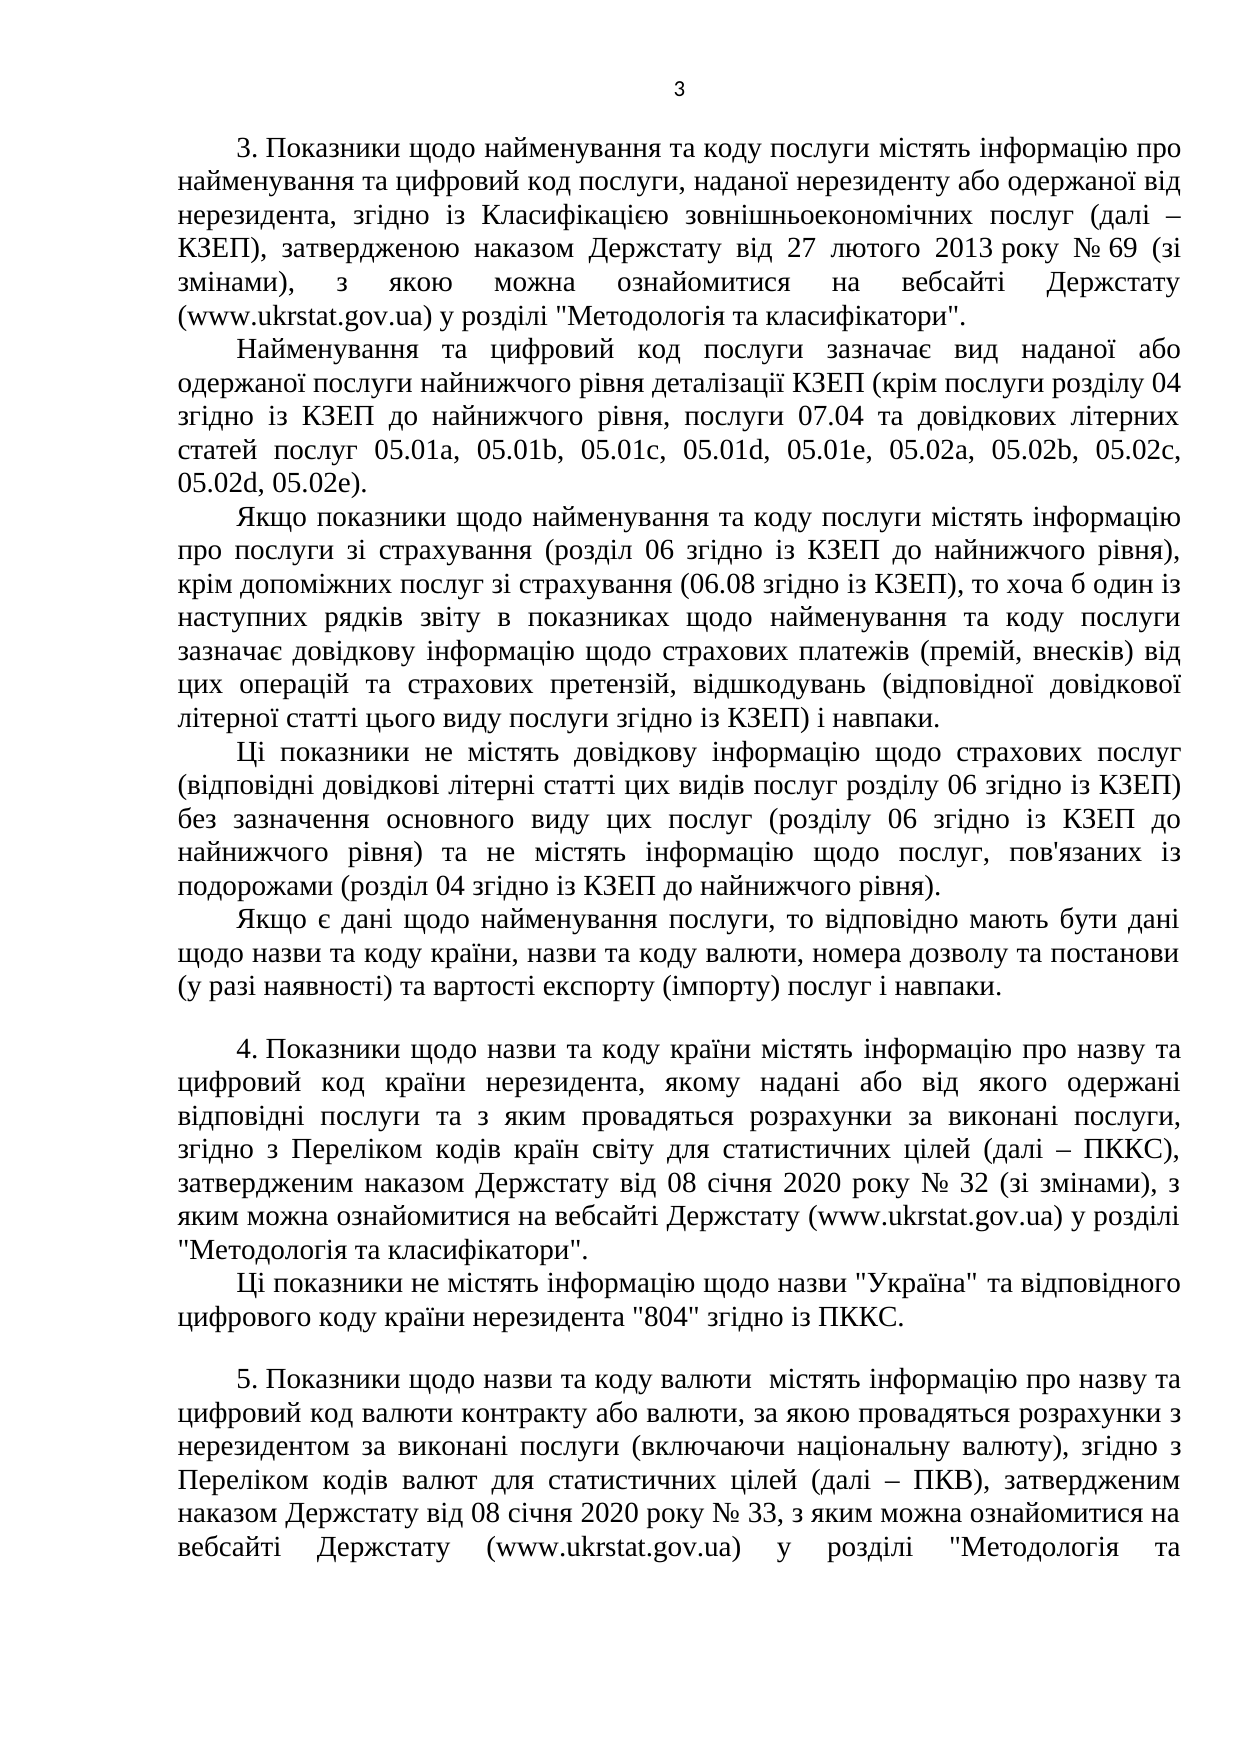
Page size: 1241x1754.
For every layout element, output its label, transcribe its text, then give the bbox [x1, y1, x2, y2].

text 3. Показники щодо найменування та коду послуги містять інформацію про найменування та цифровий код послуги, наданої нерезиденту або одержаної від нерезидента, згідно із Класифікацією зовнішньоекономічних послуг (далі – КЗЕП), затвердженою наказом Держстату від 27 лютого 2013 року № 69 (зі змінами), з якою можна ознайомитися на вебсайті Держстату (www.ukrstat.gov.ua) у розділі "Методологія та класифікатори". [177, 130, 1181, 331]
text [177, 1361, 1181, 1563]
text Ці показники не містять інформацію щодо назви "Україна" та відповідного цифрового коду країни нерезидента "804" згідно із ПККС. [177, 1266, 1181, 1333]
text Якщо є дані щодо найменування послуги, то відповідно мають бути дані щодо назви та коду країни, назви та коду валюти, номера дозволу та постанови (у разі наявності) та вартості експорту (імпорту) послуг і навпаки. [177, 901, 1181, 1002]
text 4. Показники щодо назви та коду країни містять інформацію про назву та цифровий код країни нерезидента, якому надані або від якого одержані відповідні послуги та з яким провадяться розрахунки за виконані послуги, згідно з Переліком кодів країн світу для статистичних цілей (далі – ПККС), затвердженим наказом Держстату від 08 січня 2020 року № 32 (зі змінами), з яким можна ознайомитися на вебсайті Держстату (www.ukrstat.gov.ua) у розділі "Методологія та класифікатори". [177, 1031, 1181, 1266]
text Ці показники не містять довідкову інформацію щодо страхових послуг (відповідні довідкові літерні статті цих видів послуг розділу 06 згідно із КЗЕП) без зазначення основного виду цих послуг (розділу 06 згідно із КЗЕП до найнижчого рівня) та не містять інформацію щодо послуг, пов'язаних із подорожами (розділ 04 згідно із КЗЕП до найнижчого рівня). [177, 734, 1181, 901]
text Якщо показники щодо найменування та коду послуги містять інформацію про послуги зі страхування (розділ 06 згідно із КЗЕП до найнижчого рівня), крім допоміжних послуг зі страхування (06.08 згідно із КЗЕП), то хоча б один із наступних рядків звіту в показниках щодо найменування та коду послуги зазначає довідкову інформацію щодо страхових платежів (премій, внесків) від цих операцій та страхових претензій, відшкодувань (відповідної довідкової літерної статті цього виду послуги згідно із КЗЕП) і навпаки. [177, 499, 1181, 734]
text Найменування та цифровий код послуги зазначає вид наданої або одержаної послуги найнижчого рівня деталізації КЗЕП (крім послуги розділу 04 згідно із КЗЕП до найнижчого рівня, послуги 07.04 та довідкових літерних статей послуг 05.01a, 05.01b, 05.01c, 05.01d, 05.01e, 05.02a, 05.02b, 05.02c, 05.02d, 05.02e). [177, 331, 1181, 499]
